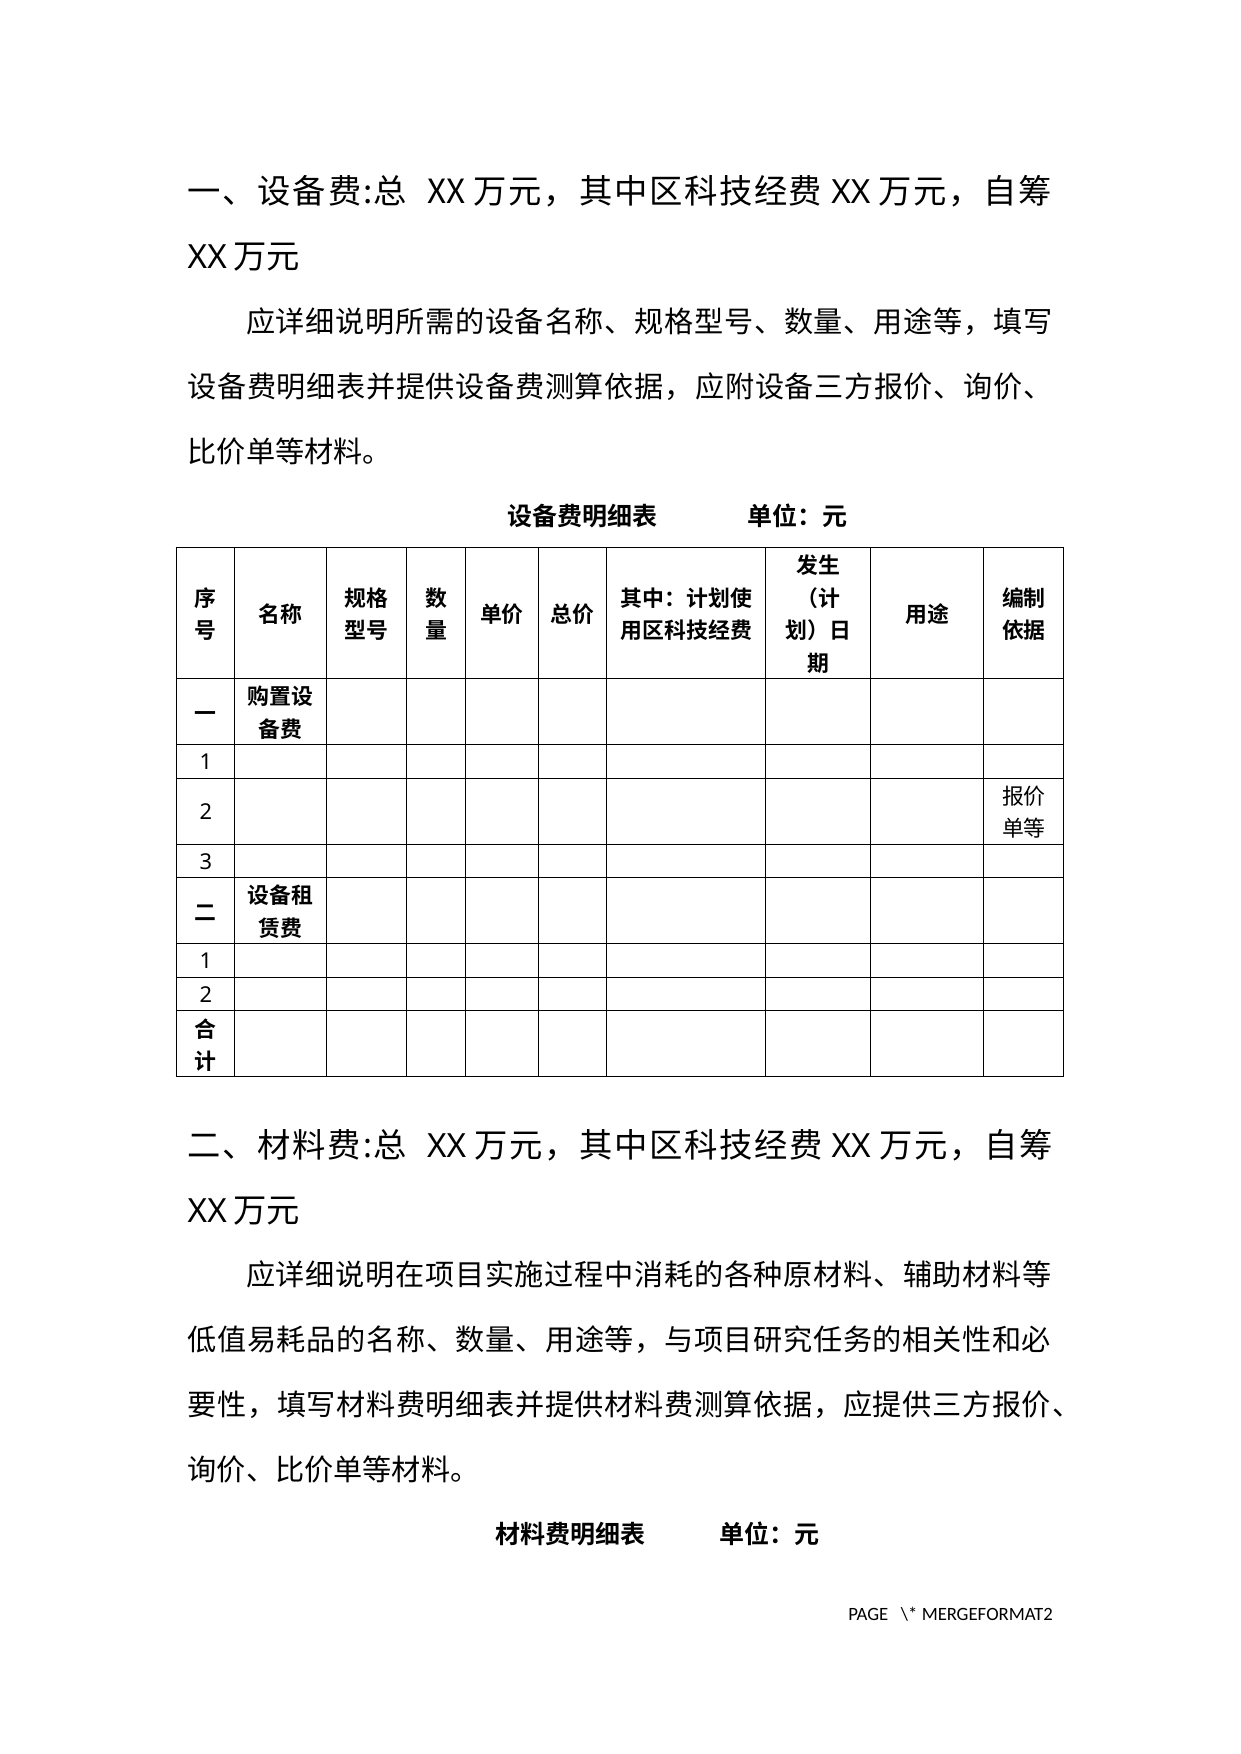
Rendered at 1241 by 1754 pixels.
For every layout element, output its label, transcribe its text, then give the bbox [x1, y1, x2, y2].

text 应详细说明所需的设备名称、规格型号、数量、用途等，填写设备费明细表并提供设备费测算依据，应附设备三方报价、询价、比价单等材料。 [187, 287, 1053, 482]
table_cell 一 [177, 679, 234, 744]
table_cell [607, 878, 765, 943]
table_cell [607, 944, 765, 977]
table_cell 3 [177, 845, 234, 877]
table_cell [539, 878, 606, 943]
table_cell [235, 944, 326, 977]
table_header 其中：计划使用区科技经费 [607, 548, 765, 678]
table_cell 二 [177, 878, 234, 943]
table_cell [871, 679, 983, 744]
table_cell 1 [177, 944, 234, 977]
table_cell [984, 1011, 1063, 1076]
table_cell [766, 679, 870, 744]
table_header 数量 [407, 548, 465, 678]
table_cell [327, 679, 406, 744]
table_cell [327, 1011, 406, 1076]
table_cell 报价单等 [984, 779, 1063, 843]
table_cell [466, 779, 538, 843]
table_cell 合计 [177, 1011, 234, 1076]
text 材料费明细表 单位：元 [187, 1500, 1053, 1565]
table_cell [766, 878, 870, 943]
table_cell [607, 1011, 765, 1076]
table_cell [466, 978, 538, 1010]
table_header 规格型号 [327, 548, 406, 678]
table_cell 购置设备费 [235, 679, 326, 744]
text 一、设备费:总 XX万元，其中区科技经费XX万元，自筹XX万元 [187, 157, 1053, 287]
table_cell [407, 978, 465, 1010]
table_cell [407, 679, 465, 744]
table_cell [235, 745, 326, 777]
table_cell [539, 779, 606, 843]
table_cell [407, 878, 465, 943]
table_cell [327, 845, 406, 877]
table_cell [466, 878, 538, 943]
table_cell [871, 845, 983, 877]
table_cell [327, 944, 406, 977]
table_cell [984, 878, 1063, 943]
table_cell [766, 944, 870, 977]
table_cell [871, 1011, 983, 1076]
table_cell [407, 745, 465, 777]
table_cell [984, 679, 1063, 744]
table_header 单价 [466, 548, 538, 678]
table_cell [466, 944, 538, 977]
table_cell [607, 978, 765, 1010]
table_cell [871, 779, 983, 843]
table_cell 2 [177, 978, 234, 1010]
table_cell [871, 878, 983, 943]
text 二、材料费:总 XX万元，其中区科技经费XX万元，自筹XX万元 [187, 1110, 1053, 1240]
table_cell [539, 978, 606, 1010]
table_cell 设备租赁费 [235, 878, 326, 943]
table_cell [235, 779, 326, 843]
table_cell [407, 845, 465, 877]
table_cell [984, 944, 1063, 977]
table_cell [871, 978, 983, 1010]
table_cell [539, 679, 606, 744]
table_header 名称 [235, 548, 326, 678]
table_cell [235, 1011, 326, 1076]
table_header 序号 [177, 548, 234, 678]
table_cell [235, 978, 326, 1010]
table_cell 1 [177, 745, 234, 777]
table_cell [235, 845, 326, 877]
table_header 用途 [871, 548, 983, 678]
table_cell [539, 745, 606, 777]
text 应详细说明在项目实施过程中消耗的各种原材料、辅助材料等低值易耗品的名称、数量、用途等，与项目研究任务的相关性和必要性，填写材料费明细表并提供材料费测算依据，应提供三方报价、询价、比价单等材料。 [187, 1240, 1053, 1500]
table_cell [766, 978, 870, 1010]
table_cell [539, 845, 606, 877]
table_cell [607, 845, 765, 877]
table_cell [607, 679, 765, 744]
table_cell [407, 1011, 465, 1076]
table_cell [327, 878, 406, 943]
table_cell [466, 745, 538, 777]
table_cell [607, 745, 765, 777]
table_header 发生（计划）日期 [766, 548, 870, 678]
table_cell [766, 1011, 870, 1076]
table_cell [871, 944, 983, 977]
table_cell [984, 745, 1063, 777]
table_cell [984, 845, 1063, 877]
table_cell [407, 779, 465, 843]
table_cell [466, 845, 538, 877]
table_cell [607, 779, 765, 843]
table_cell [407, 944, 465, 977]
table_cell [539, 944, 606, 977]
table_cell 2 [177, 779, 234, 843]
table_cell [539, 1011, 606, 1076]
table_cell [327, 745, 406, 777]
table_cell [327, 779, 406, 843]
table_cell [327, 978, 406, 1010]
table_cell [984, 978, 1063, 1010]
table_cell [466, 1011, 538, 1076]
table_cell [766, 779, 870, 843]
table_cell [871, 745, 983, 777]
table_header 总价 [539, 548, 606, 678]
table_header 编制依据 [984, 548, 1063, 678]
table_cell [766, 745, 870, 777]
text 设备费明细表 单位：元 [187, 482, 1053, 547]
table_cell [466, 679, 538, 744]
table_cell [766, 845, 870, 877]
